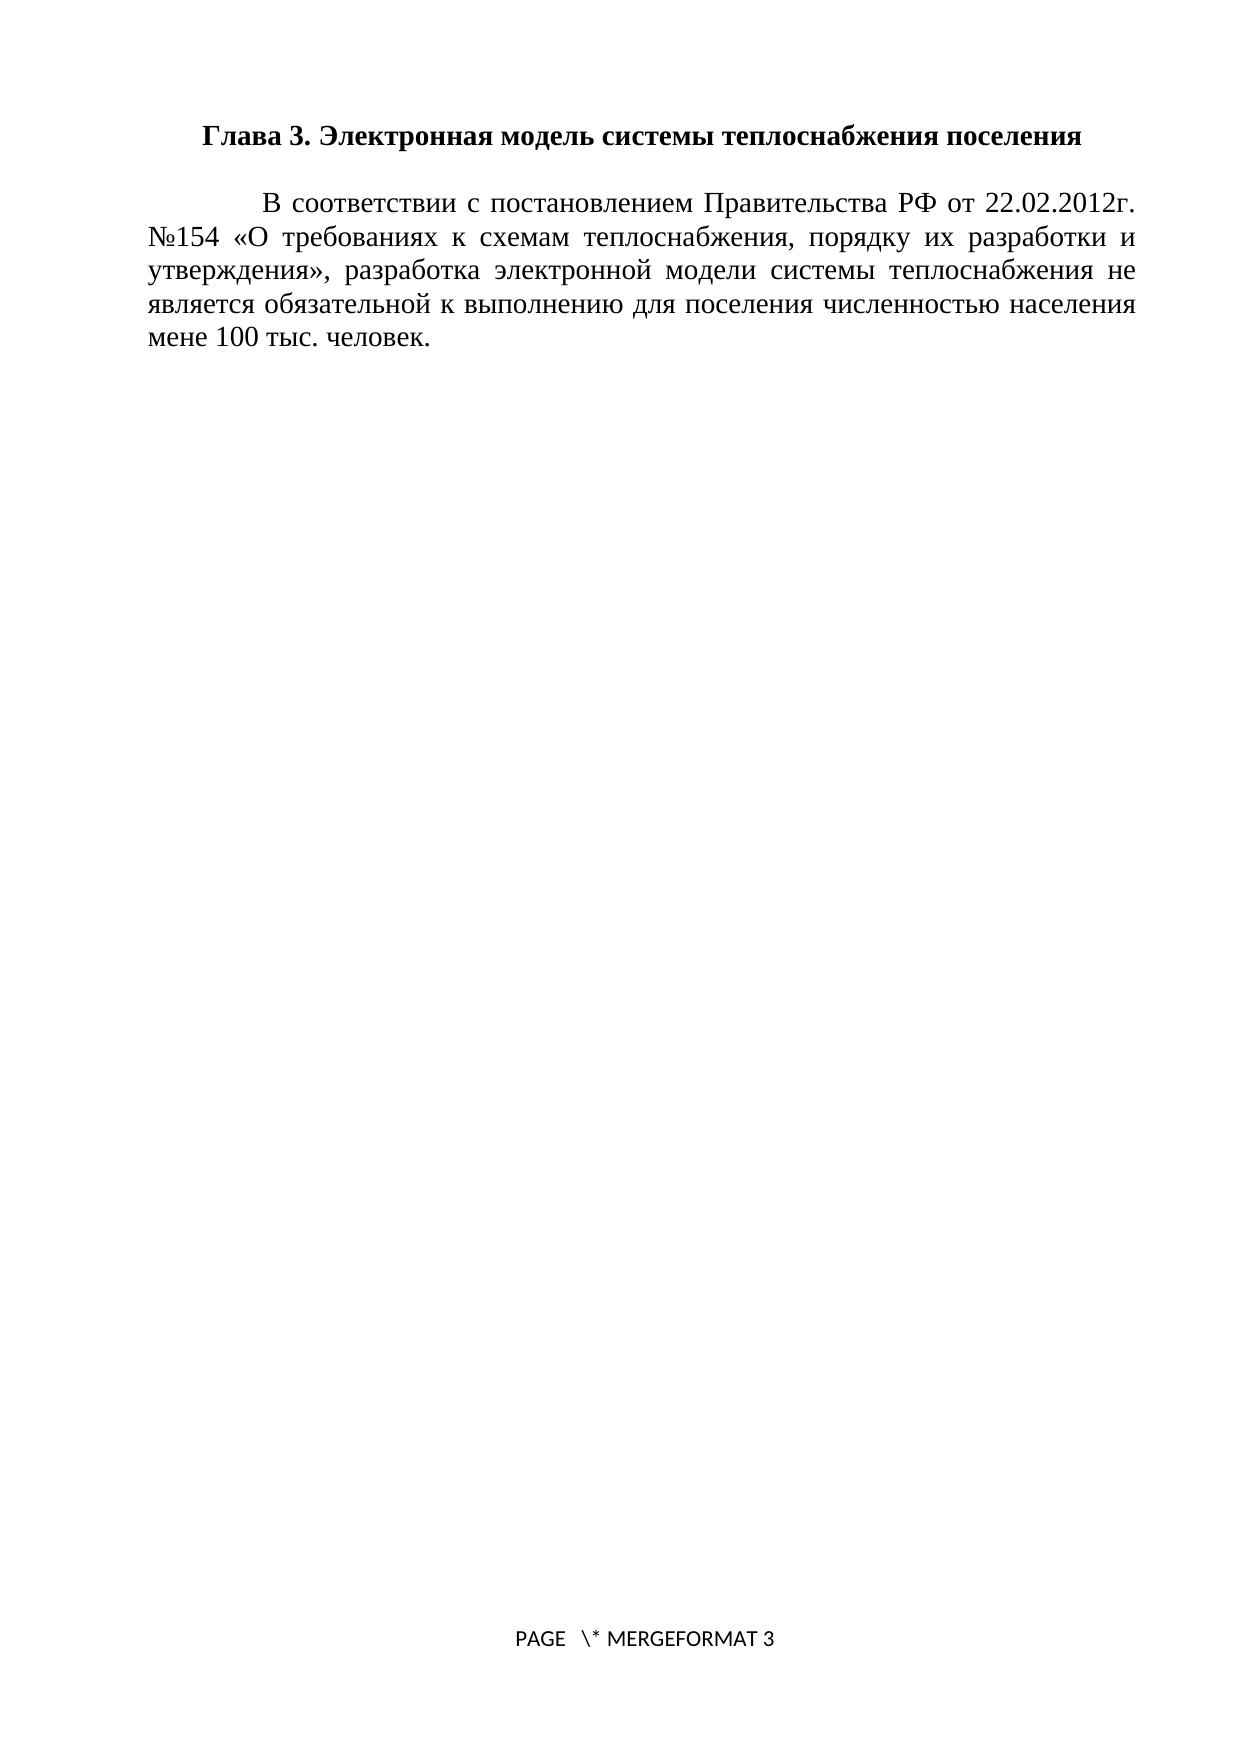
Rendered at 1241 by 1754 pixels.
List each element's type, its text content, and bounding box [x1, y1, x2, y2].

text Глава 3. Электронная модель системы теплоснабжения поселения [148, 118, 1137, 152]
text В соответствии с постановлением Правительства РФ от 22.02.2012г. №154 «О требованиях к схемам теплоснабжения, порядку их разработки и утверждения», разработка электронной модели системы теплоснабжения не является обязательной к выполнению для поселения численностью населения мене 100 тыс. человек. [148, 185, 1137, 353]
